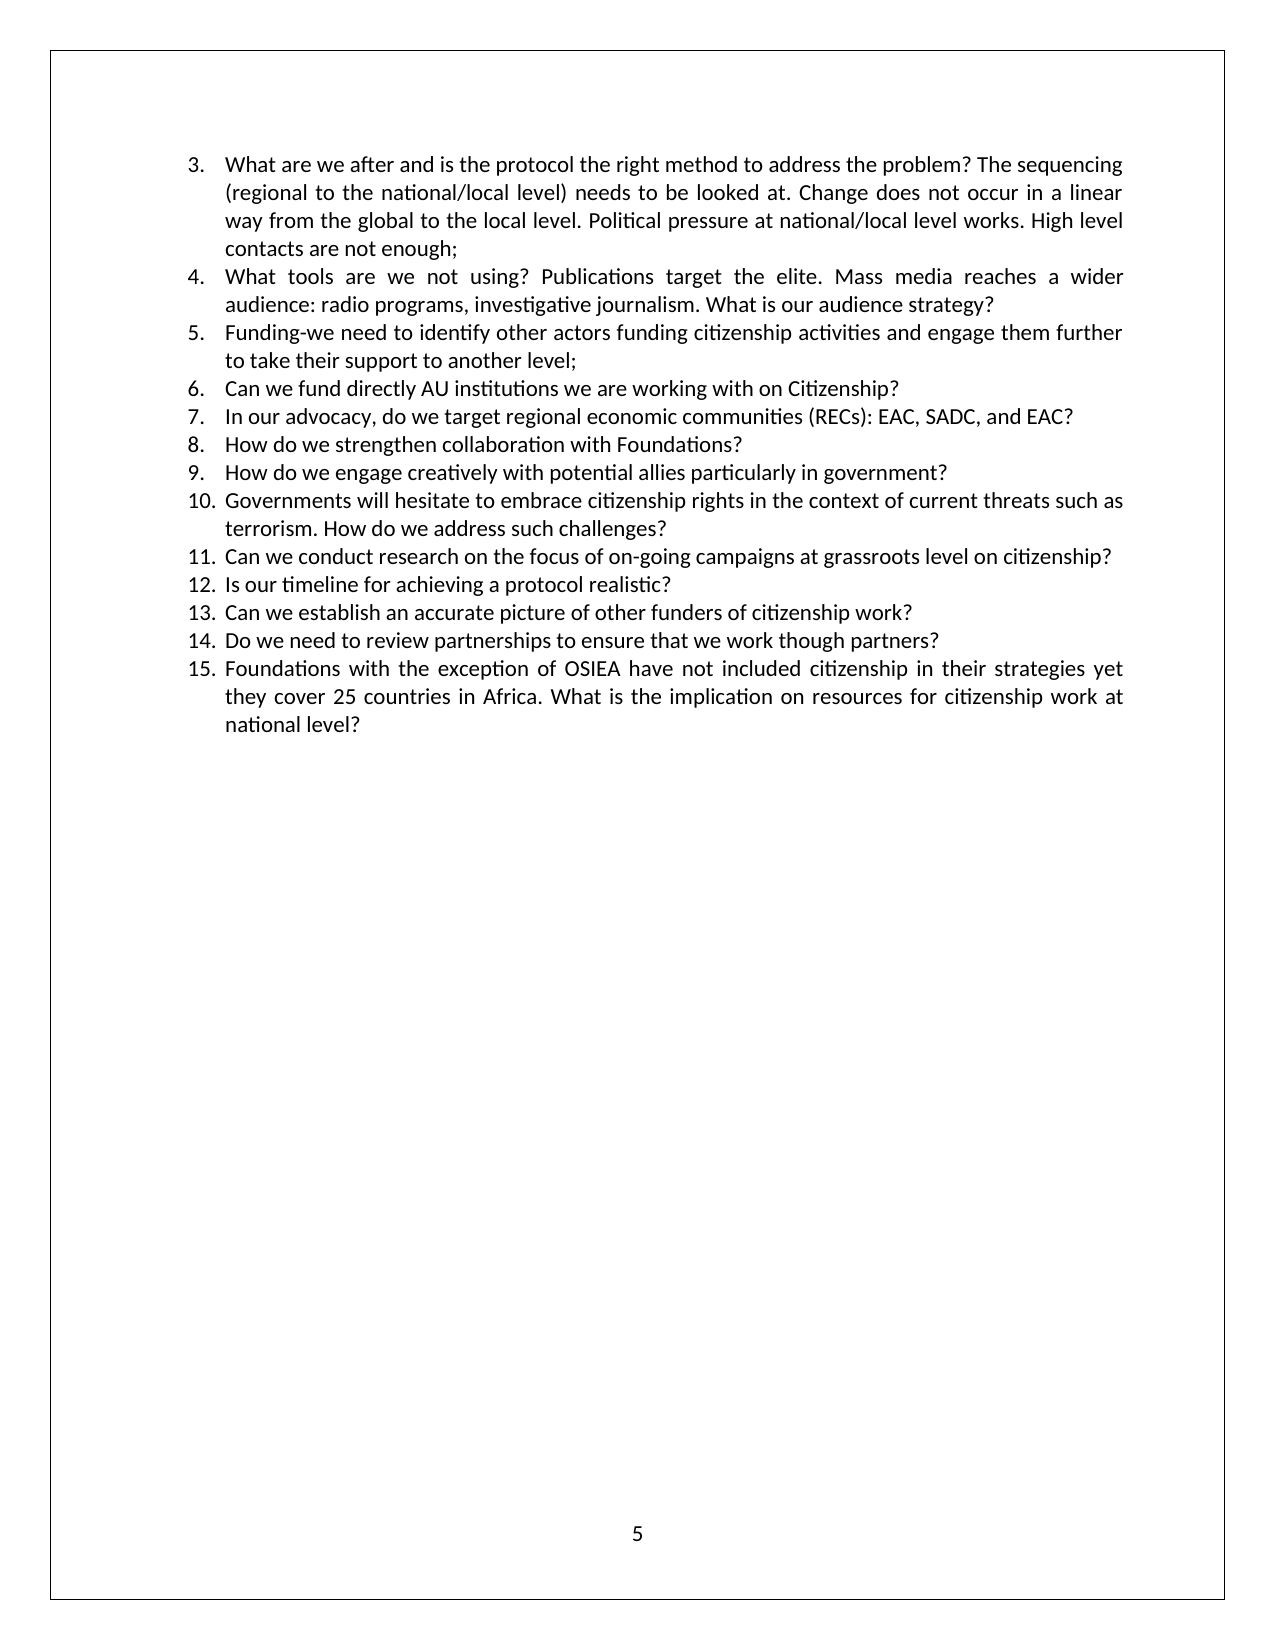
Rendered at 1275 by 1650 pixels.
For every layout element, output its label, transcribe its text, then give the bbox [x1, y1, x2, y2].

list How do we engage creatively with potential allies particularly in government? [187, 458, 1125, 486]
list What are we after and is the protocol the right method to address the problem? The sequencing (regional to the national/local level) needs to be looked at. Change does not occur in a linear way from the global to the local level. Political pressure at national/local level works. High level contacts are not enough; [187, 150, 1125, 262]
list Governments will hesitate to embrace citizenship rights in the context of current threats such as terrorism. How do we address such challenges? [187, 486, 1125, 542]
list Can we fund directly AU institutions we are working with on Citizenship? [187, 374, 1125, 402]
list How do we strengthen collaboration with Foundations? [187, 430, 1125, 458]
list What tools are we not using? Publications target the elite. Mass media reaches a wider audience: radio programs, investigative journalism. What is our audience strategy? [187, 262, 1125, 318]
list In our advocacy, do we target regional economic communities (RECs): EAC, SADC, and EAC? [187, 402, 1125, 430]
list Can we establish an accurate picture of other funders of citizenship work? [187, 598, 1125, 626]
list Foundations with the exception of OSIEA have not included citizenship in their strategies yet they cover 25 countries in Africa. What is the implication on resources for citizenship work at national level? [187, 654, 1125, 738]
list Can we conduct research on the focus of on-going campaigns at grassroots level on citizenship? [187, 542, 1125, 570]
list Funding-we need to identify other actors funding citizenship activities and engage them further to take their support to another level; [187, 318, 1125, 374]
list Do we need to review partnerships to ensure that we work though partners? [187, 626, 1125, 654]
list Is our timeline for achieving a protocol realistic? [187, 570, 1125, 598]
